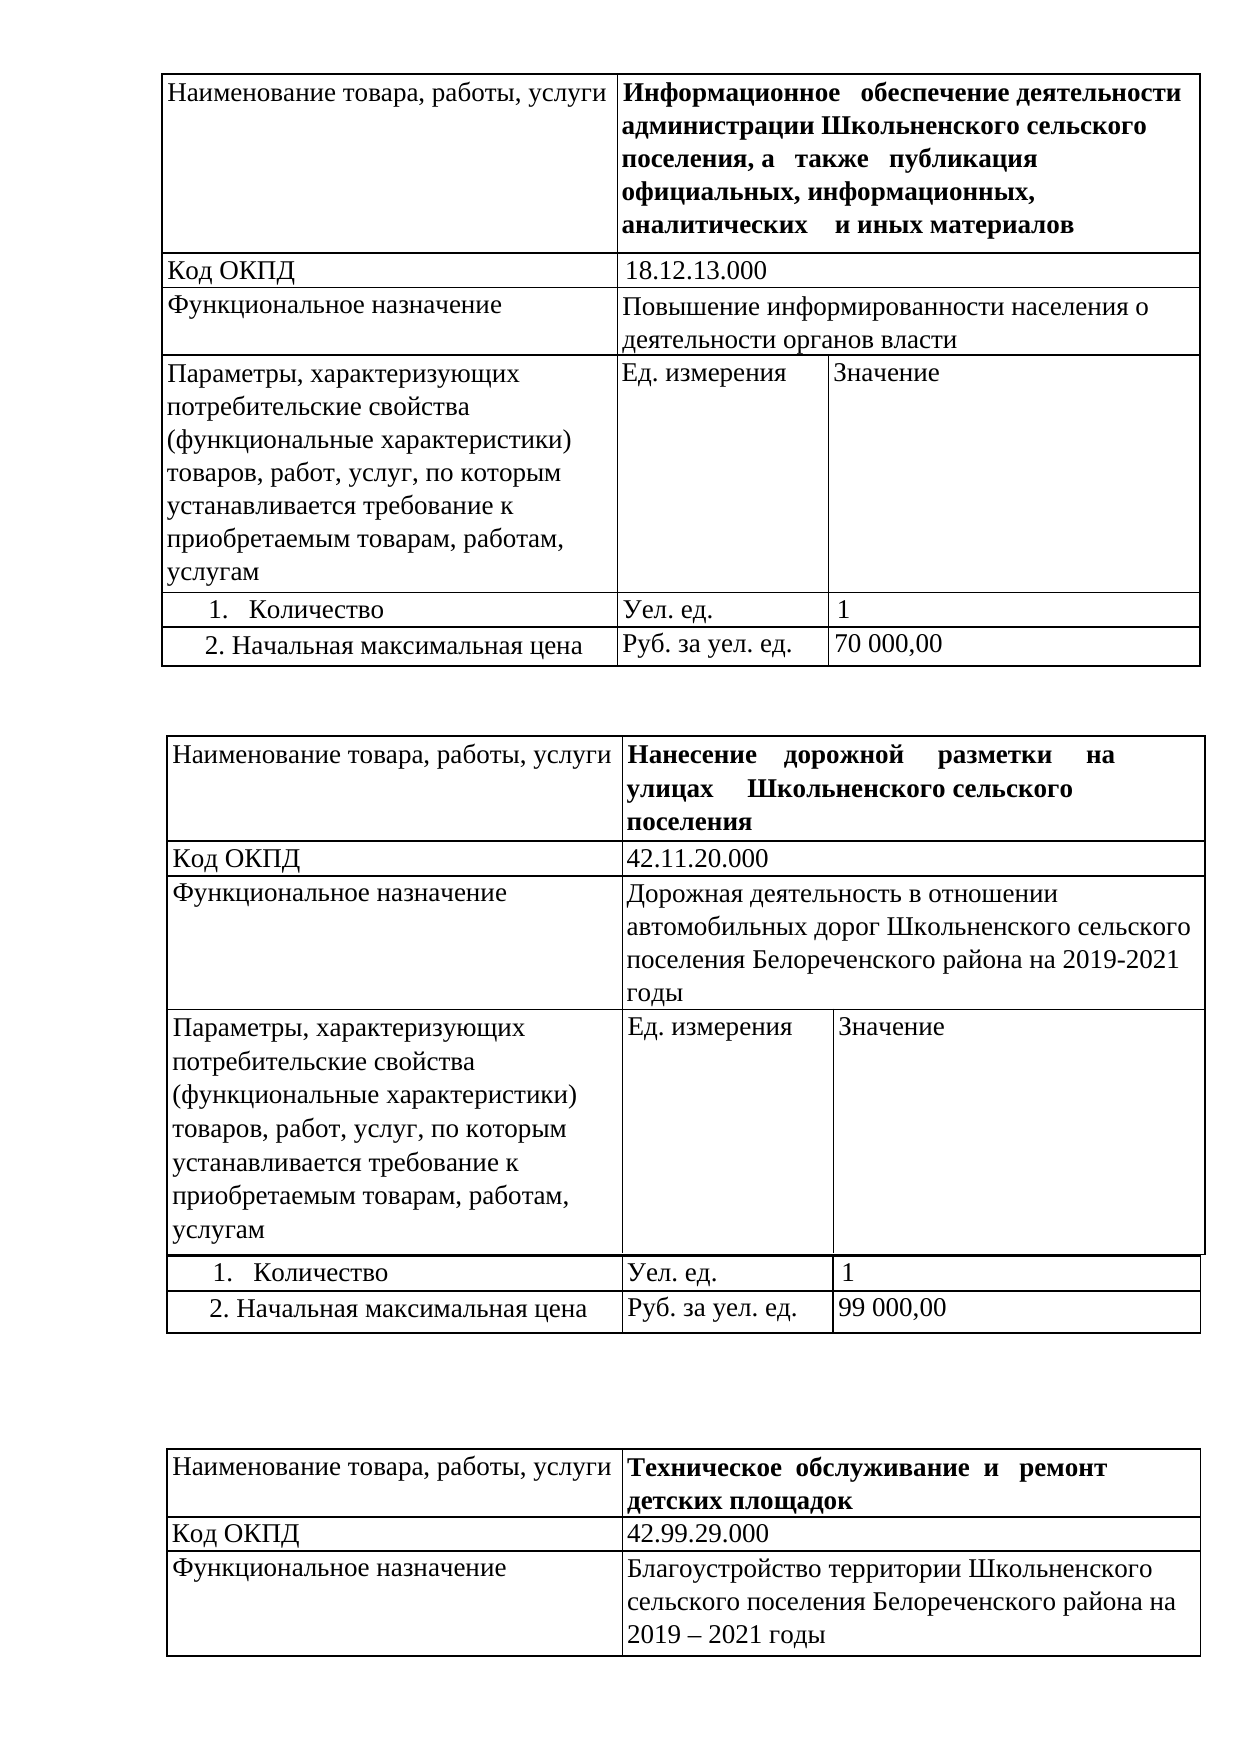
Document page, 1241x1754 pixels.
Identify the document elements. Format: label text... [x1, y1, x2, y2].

table_cell Код ОКПД [163, 254, 617, 287]
table_header Уел. ед. [623, 1257, 832, 1290]
table_cell Значение [834, 1010, 1204, 1253]
table_cell Ед. измерения [623, 1010, 833, 1253]
table_cell 99 000,00 [834, 1292, 1200, 1332]
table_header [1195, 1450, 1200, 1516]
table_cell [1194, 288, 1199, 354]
table_header Наименование товара, работы, услуги [168, 737, 622, 840]
table_cell Код ОКПД [168, 842, 622, 875]
table_header Наименование товара, работы, услуги [163, 75, 617, 252]
table_cell 42.99.29.000 [623, 1518, 1200, 1550]
table_header Нанесение дорожной разметки на улицах Школьненского сельского поселения [623, 737, 1204, 840]
table_header 1 [834, 1257, 1200, 1290]
table_cell 1 [829, 593, 1199, 626]
table_header Наименование товара, работы, услуги [168, 1450, 622, 1516]
table_header Информационное обеспечение деятельности администрации Школьненского сельского поселения, а также публикация официальных, информационных, аналитических и иных материалов [618, 75, 1199, 252]
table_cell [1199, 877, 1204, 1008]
table_cell 2. Начальная максимальная цена [163, 628, 617, 665]
table_cell Значение [829, 356, 1199, 592]
table_cell 18.12.13.000 [618, 254, 1199, 287]
table_cell 1. Количество [163, 593, 617, 626]
table_cell Благоустройство территории Школьненского сельского поселения Белореченского района на 2019 – 2021 годы [623, 1552, 1200, 1655]
table_cell Функциональное назначение [168, 877, 622, 1008]
table_cell 42.11.20.000 [623, 842, 1204, 875]
table_cell Код ОКПД [168, 1518, 622, 1550]
table_cell 70 000,00 [829, 628, 1199, 665]
table_cell Руб. за уел. ед. [618, 628, 828, 665]
table_cell Ед. измерения [618, 356, 828, 592]
table_cell Уел. ед. [618, 593, 828, 626]
table_cell 2. Начальная максимальная цена [168, 1292, 622, 1332]
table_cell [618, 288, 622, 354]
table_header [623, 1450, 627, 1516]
table_cell Руб. за уел. ед. [623, 1292, 832, 1332]
table_header 1. Количество [168, 1257, 622, 1290]
table_cell Функциональное назначение [168, 1552, 622, 1655]
table_cell Функциональное назначение [163, 288, 617, 354]
